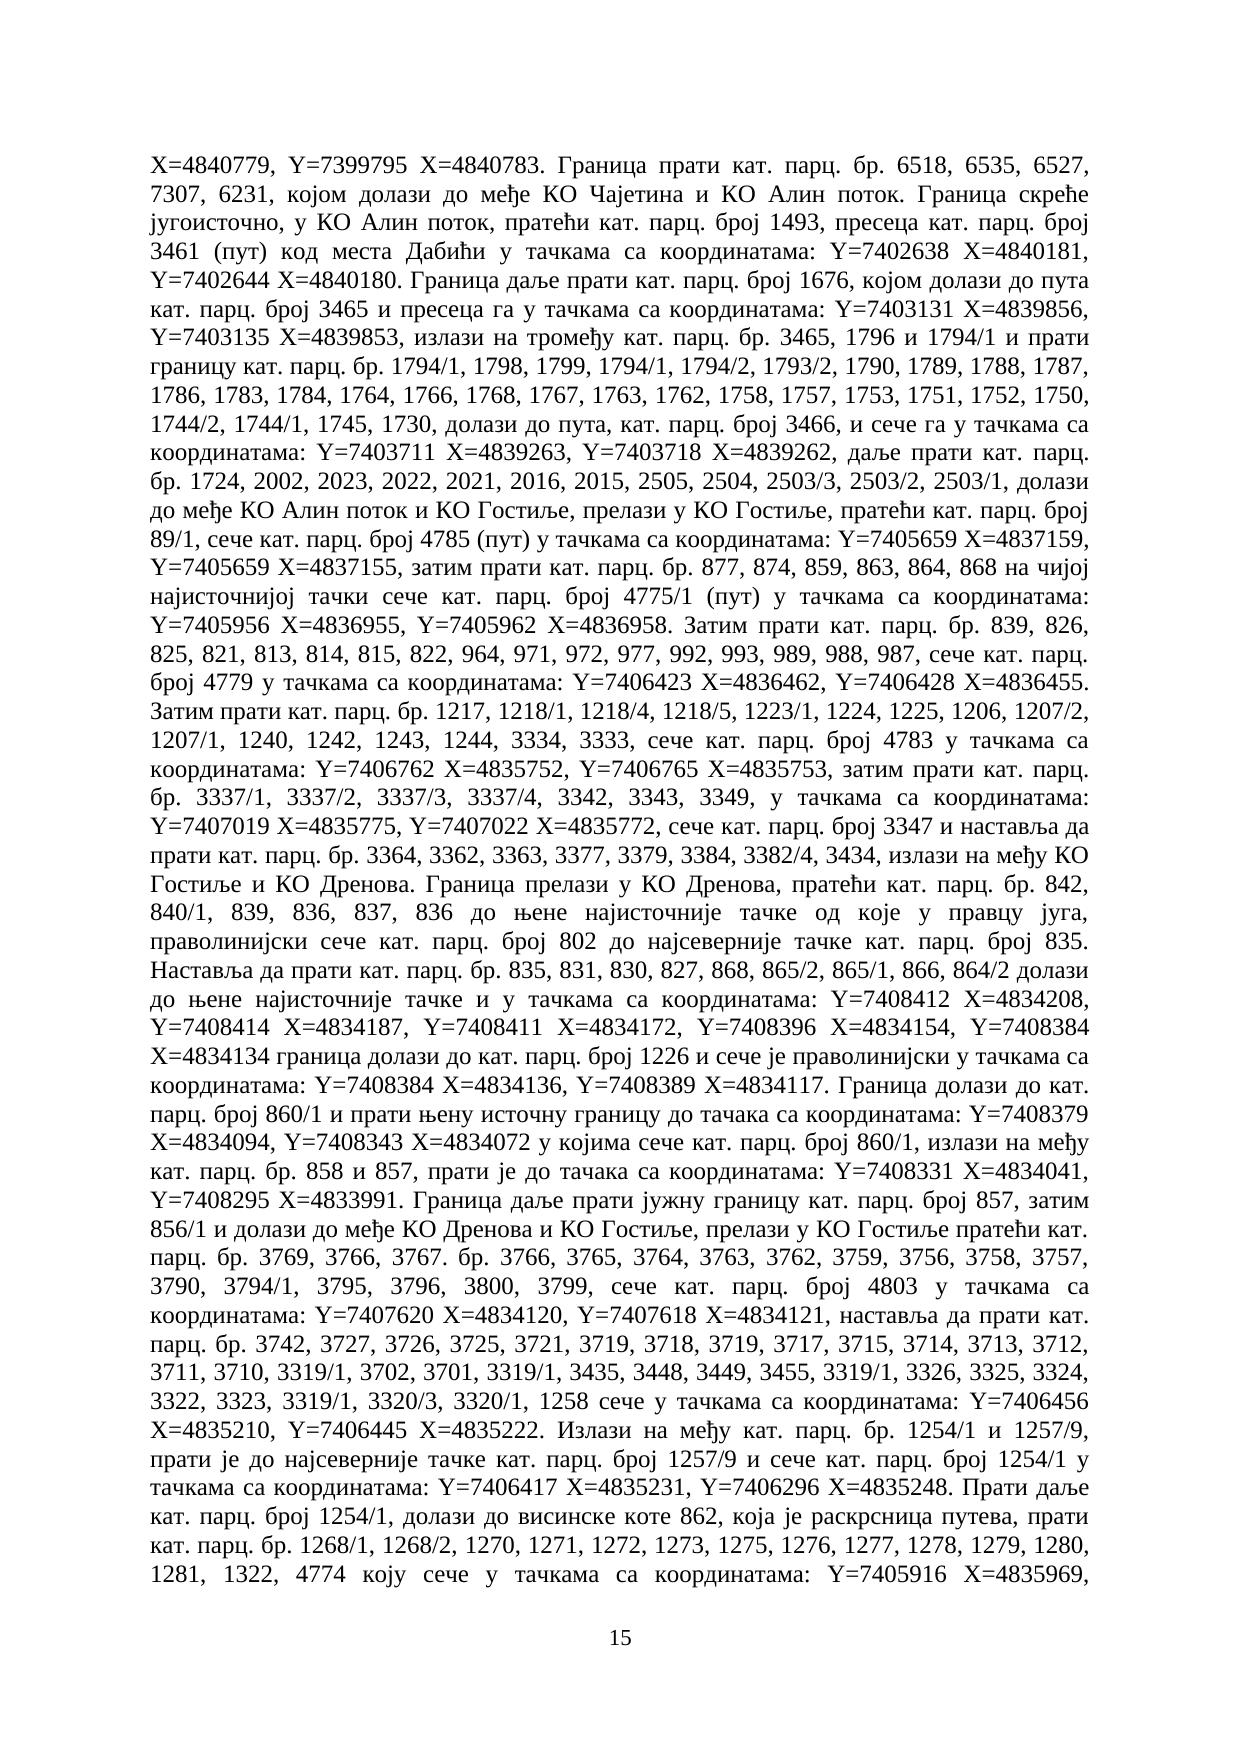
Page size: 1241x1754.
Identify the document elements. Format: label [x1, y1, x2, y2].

text [150, 150, 1090, 1587]
